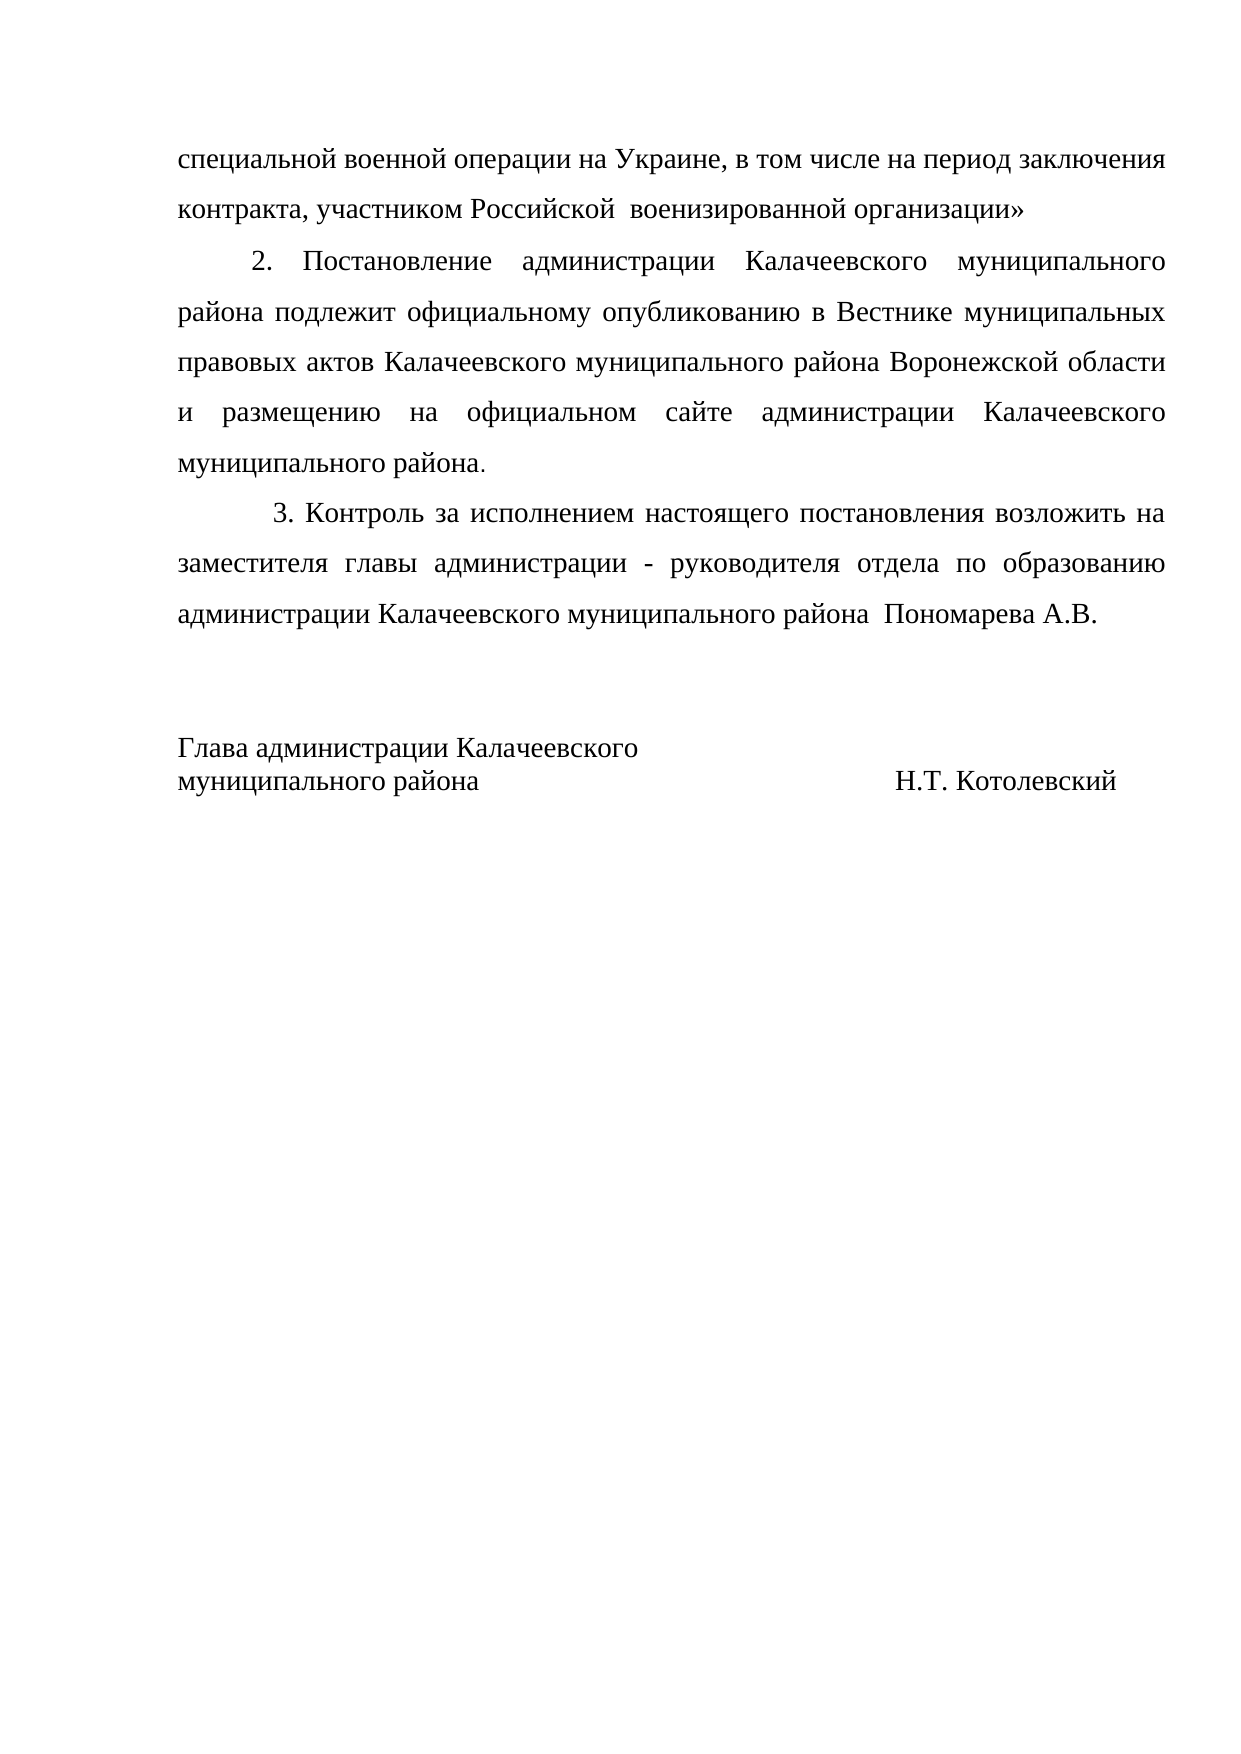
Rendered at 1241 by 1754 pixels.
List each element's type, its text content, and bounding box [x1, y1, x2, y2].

text 2. Постановление администрации Калачеевского муниципального района подлежит официальному опубликованию в Вестнике муниципальных правовых актов Калачеевского муниципального района Воронежской области и размещению на официальном сайте администрации Калачеевского муниципального района. [177, 242, 1167, 478]
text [177, 141, 1167, 225]
text 3. Контроль за исполнением настоящего постановления возложить на заместителя главы администрации - руководителя отдела по образованию администрации Калачеевского муниципального района Пономарева А.В. [177, 495, 1167, 629]
text Глава администрации Калачеевского [177, 730, 1167, 763]
text муниципального района Н.Т. Котолевский [177, 763, 1167, 797]
